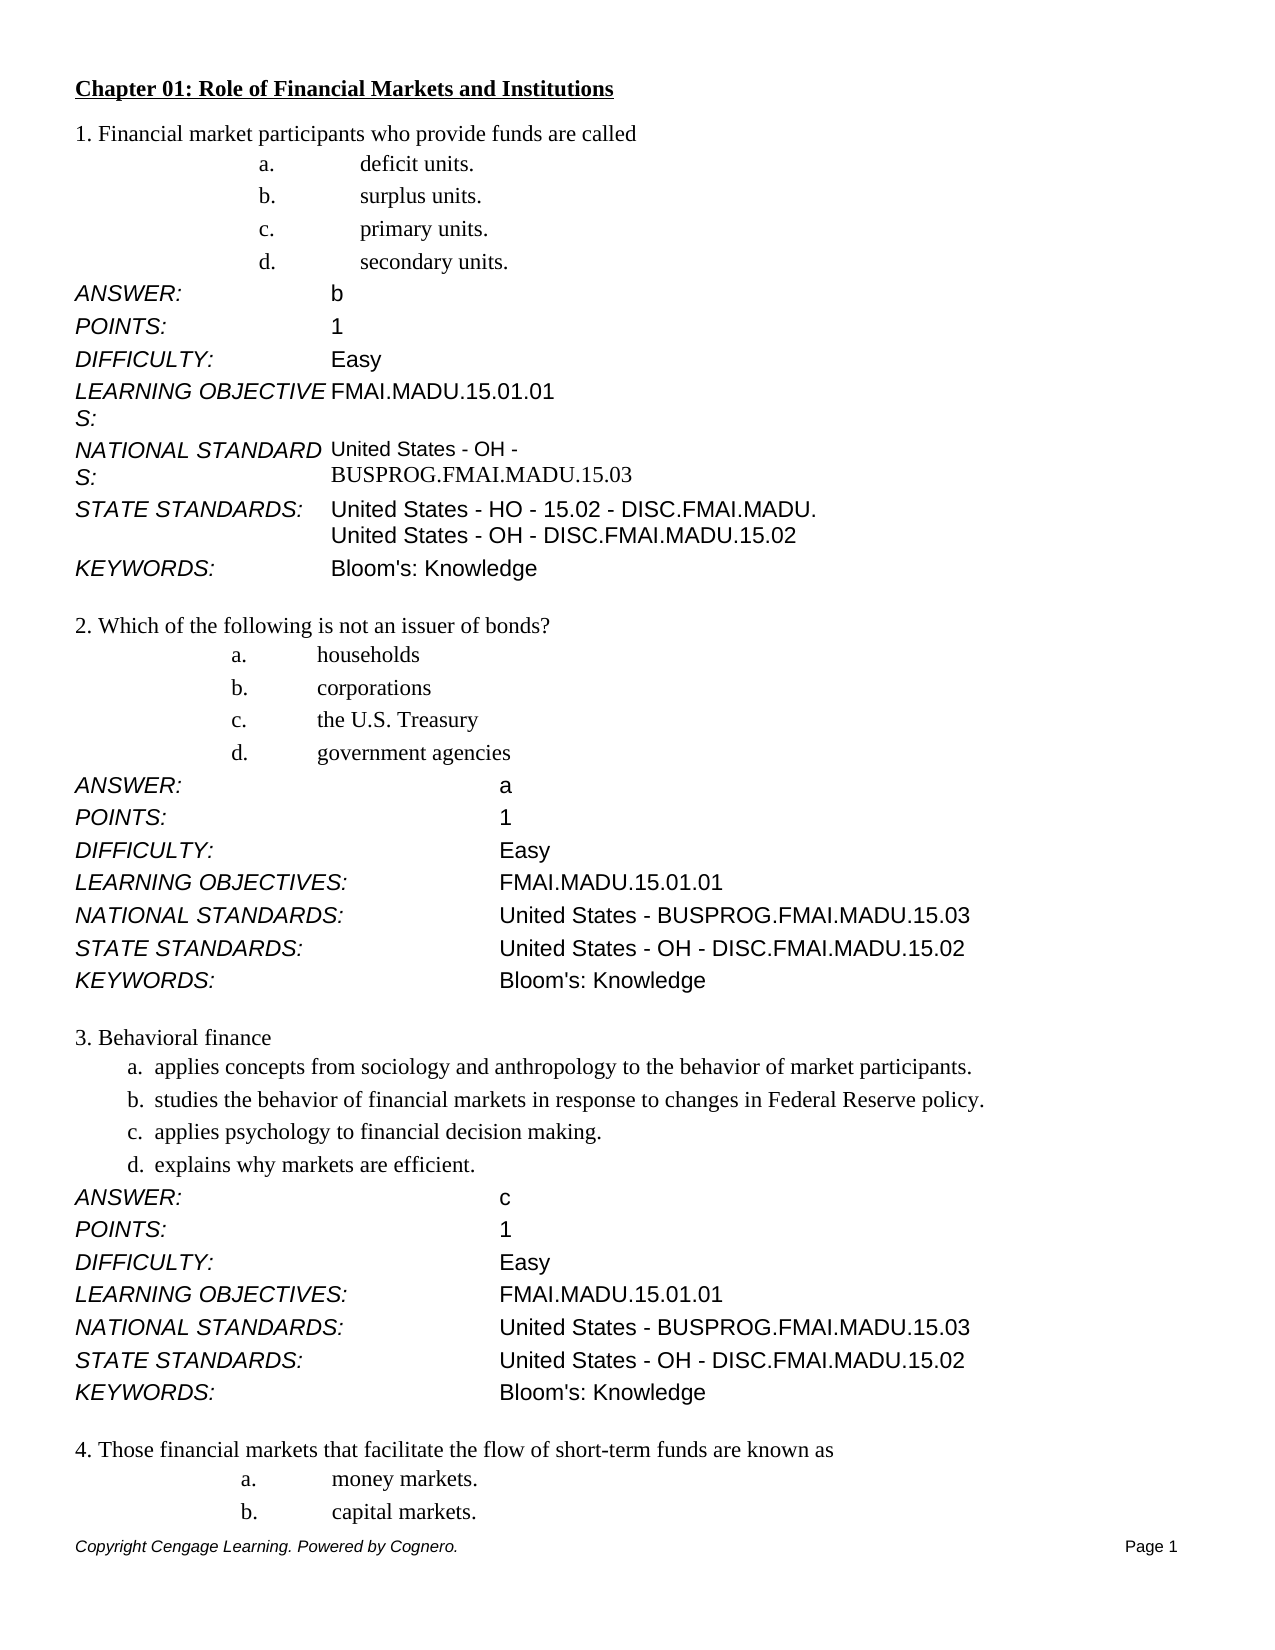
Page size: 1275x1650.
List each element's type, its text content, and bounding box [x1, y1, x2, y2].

table_header 1. ​Financial market participants who provide funds are called [75, 121, 1200, 585]
table_header 2. ​Which of the following is not an issuer of bonds? [75, 612, 1200, 997]
table_header 3. ​Behavioral finance [75, 1024, 1200, 1409]
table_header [75, 1436, 1200, 1527]
